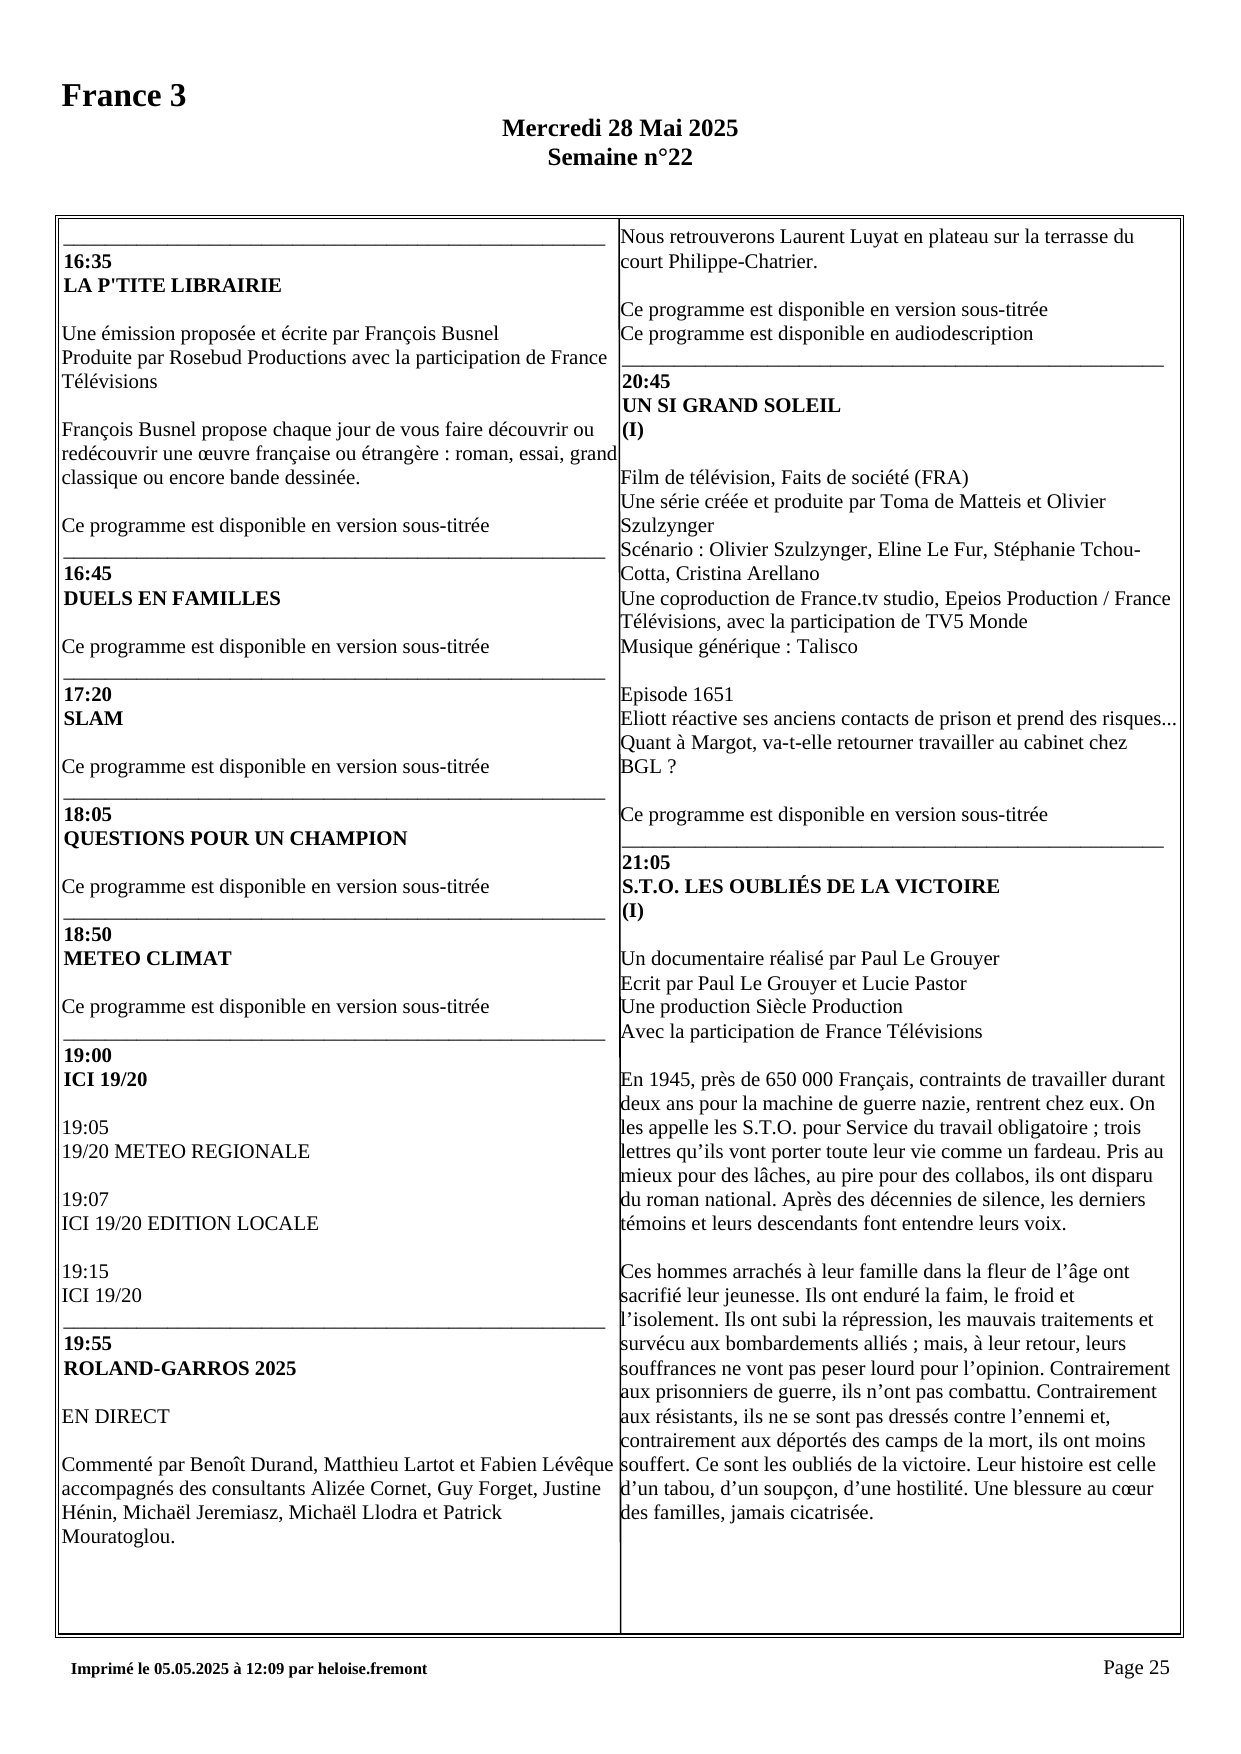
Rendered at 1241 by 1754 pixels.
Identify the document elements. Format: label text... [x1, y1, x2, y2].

text Un documentaire réalisé par Paul Le Grouyer Ecrit par Paul Le Grouyer et Lucie Pastor Une production Siècle Production Avec la participation de France Télévisions En 1945, près de 650 000 Français, contraints de travailler durant deux ans pour la machine de guerre nazie, rentrent chez eux. On les appelle les S.T.O. pour Service du travail obligatoire ; trois lettres qu’ils vont porter toute leur vie comme un fardeau. Pris au mieux pour des lâches, au pire pour des collabos, ils ont disparu du roman national. Après des décennies de silence, les derniers témoins et leurs descendants font entendre leurs voix. Ces hommes arrachés à leur famille dans la fleur de l’âge ont sacrifié leur jeunesse. Ils ont enduré la faim, le froid et l’isolement. Ils ont subi la répression, les mauvais traitements et survécu aux bombardements alliés ; mais, à leur retour, leurs souffrances ne vont pas peser lourd pour l’opinion. Contrairement aux prisonniers de guerre, ils n’ont pas combattu. Contrairement aux résistants, ils ne se sont pas dressés contre l’ennemi et, contrairement aux déportés des camps de la mort, ils ont moins souffert. Ce sont les oubliés de la victoire. Leur histoire est celle d’un tabou, d’un soupçon, d’une hostilité. Une blessure au cœur des familles, jamais cicatrisée. [620, 922, 1179, 1572]
text ____________________________________________________ [63, 658, 620, 682]
text 16:45 [63, 561, 620, 585]
text 18:50 [63, 922, 620, 946]
text Ce programme est disponible en version sous-titrée [61, 513, 620, 537]
text ICI 19/20 [63, 1067, 620, 1091]
text SLAM [63, 706, 620, 730]
text 19:00 [63, 1043, 620, 1067]
text S.T.O. LES OUBLIÉS DE LA VICTOIRE [622, 874, 1179, 898]
text METEO CLIMAT [63, 946, 620, 970]
text ____________________________________________________ [63, 1018, 620, 1043]
text Ce programme est disponible en version sous-titrée [61, 994, 620, 1018]
text ____________________________________________________ [622, 345, 1179, 369]
text LA P'TITE LIBRAIRIE [63, 273, 620, 297]
text Ce programme est disponible en version sous-titrée [61, 633, 620, 658]
text Ce programme est disponible en version sous-titrée [61, 754, 620, 778]
text 19:05 19/20 METEO REGIONALE 19:07 ICI 19/20 EDITION LOCALE 19:15 ICI 19/20 [61, 1091, 620, 1307]
text Film de télévision, Faits de société (FRA) Une série créée et produite par Toma de Matteis et Olivier Szulzynger Scénario : Olivier Szulzynger, Eline Le Fur, Stéphanie Tchou-Cotta, Cristina Arellano Une coproduction de France.tv studio, Epeios Production / France Télévisions, avec la participation de TV5 Monde Musique générique : Talisco Episode 1651 Eliott réactive ses anciens contacts de prison et prend des risques... Quant à Margot, va-t-elle retourner travailler au cabinet chez [620, 441, 1179, 754]
text 21:05 [622, 850, 1179, 874]
text EN DIRECT Commenté par Benoît Durand, Matthieu Lartot et Fabien Lévêque accompagnés des consultants Alizée Cornet, Guy Forget, Justine Hénin, Michaël Jeremiasz, Michaël Llodra et Patrick Mouratoglou. [61, 1379, 620, 1572]
text 16:35 [63, 248, 620, 273]
text 20:45 [622, 369, 1179, 393]
text ____________________________________________________ [63, 778, 620, 802]
text ____________________________________________________ [622, 826, 1179, 850]
text Ce programme est disponible en version sous-titrée [620, 802, 1179, 826]
text DUELS EN FAMILLES [63, 585, 620, 609]
text Ce programme est disponible en version sous-titrée [620, 297, 1179, 321]
text 19:55 [63, 1331, 620, 1355]
text ____________________________________________________ [63, 537, 620, 561]
text (I) [622, 898, 1179, 922]
text 17:20 [63, 682, 620, 706]
text ____________________________________________________ [63, 224, 620, 248]
text Nous retrouverons Laurent Luyat en plateau sur la terrasse du court Philippe-Chatrier. [620, 224, 1179, 273]
text BGL ? [620, 754, 1179, 778]
text 18:05 [63, 802, 620, 826]
text ____________________________________________________ [63, 898, 620, 922]
text QUESTIONS POUR UN CHAMPION [63, 826, 620, 850]
text (I) [622, 417, 1179, 441]
text ROLAND-GARROS 2025 [63, 1355, 620, 1379]
text UN SI GRAND SOLEIL [622, 393, 1179, 417]
text Ce programme est disponible en version sous-titrée [61, 874, 620, 898]
text Ce programme est disponible en audiodescription [620, 321, 1179, 345]
text ____________________________________________________ [63, 1307, 620, 1331]
text Une émission proposée et écrite par François Busnel Produite par Rosebud Productions avec la participation de France Télévisions François Busnel propose chaque jour de vous faire découvrir ou redécouvrir une œuvre française ou étrangère : roman, essai, grand classique ou encore bande dessinée. [61, 297, 620, 489]
